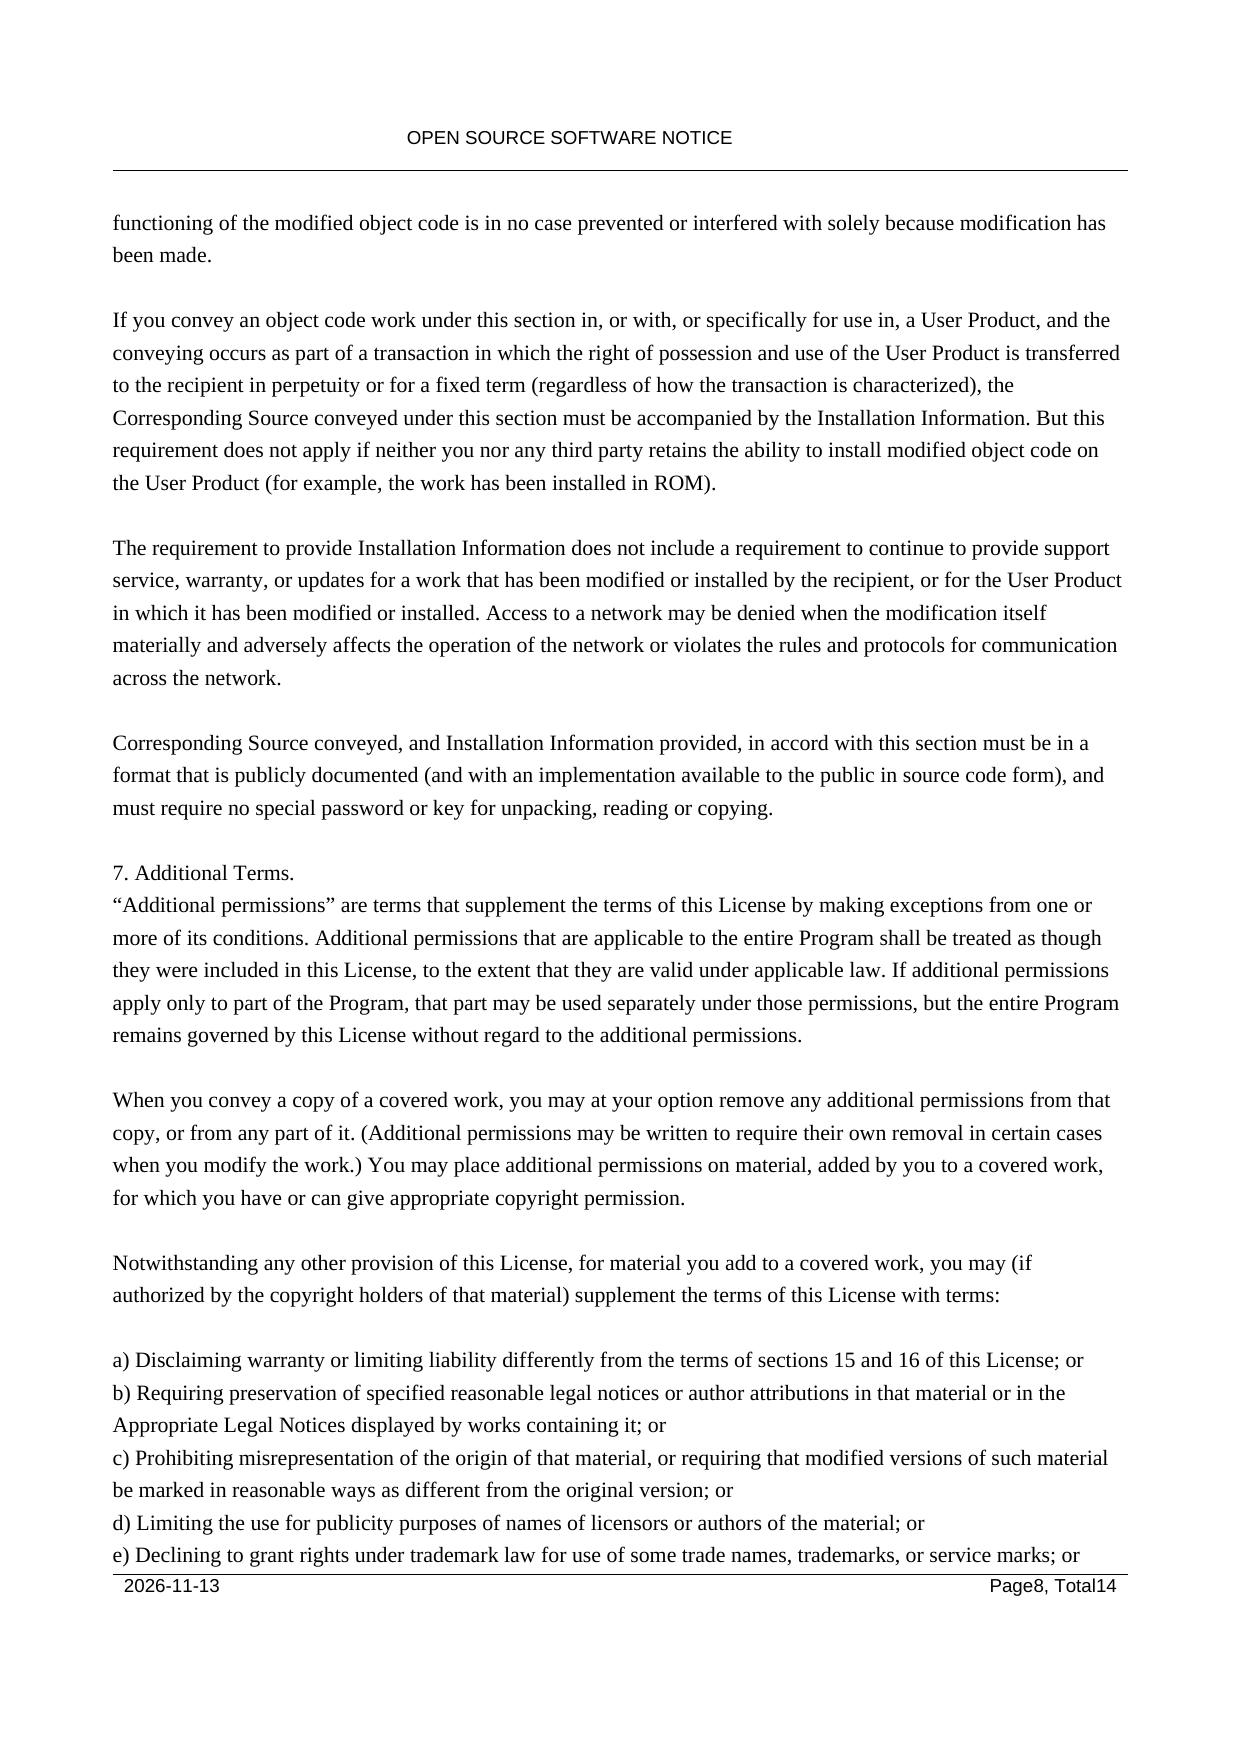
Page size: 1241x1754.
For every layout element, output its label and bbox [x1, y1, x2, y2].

text [112, 206, 1128, 1571]
